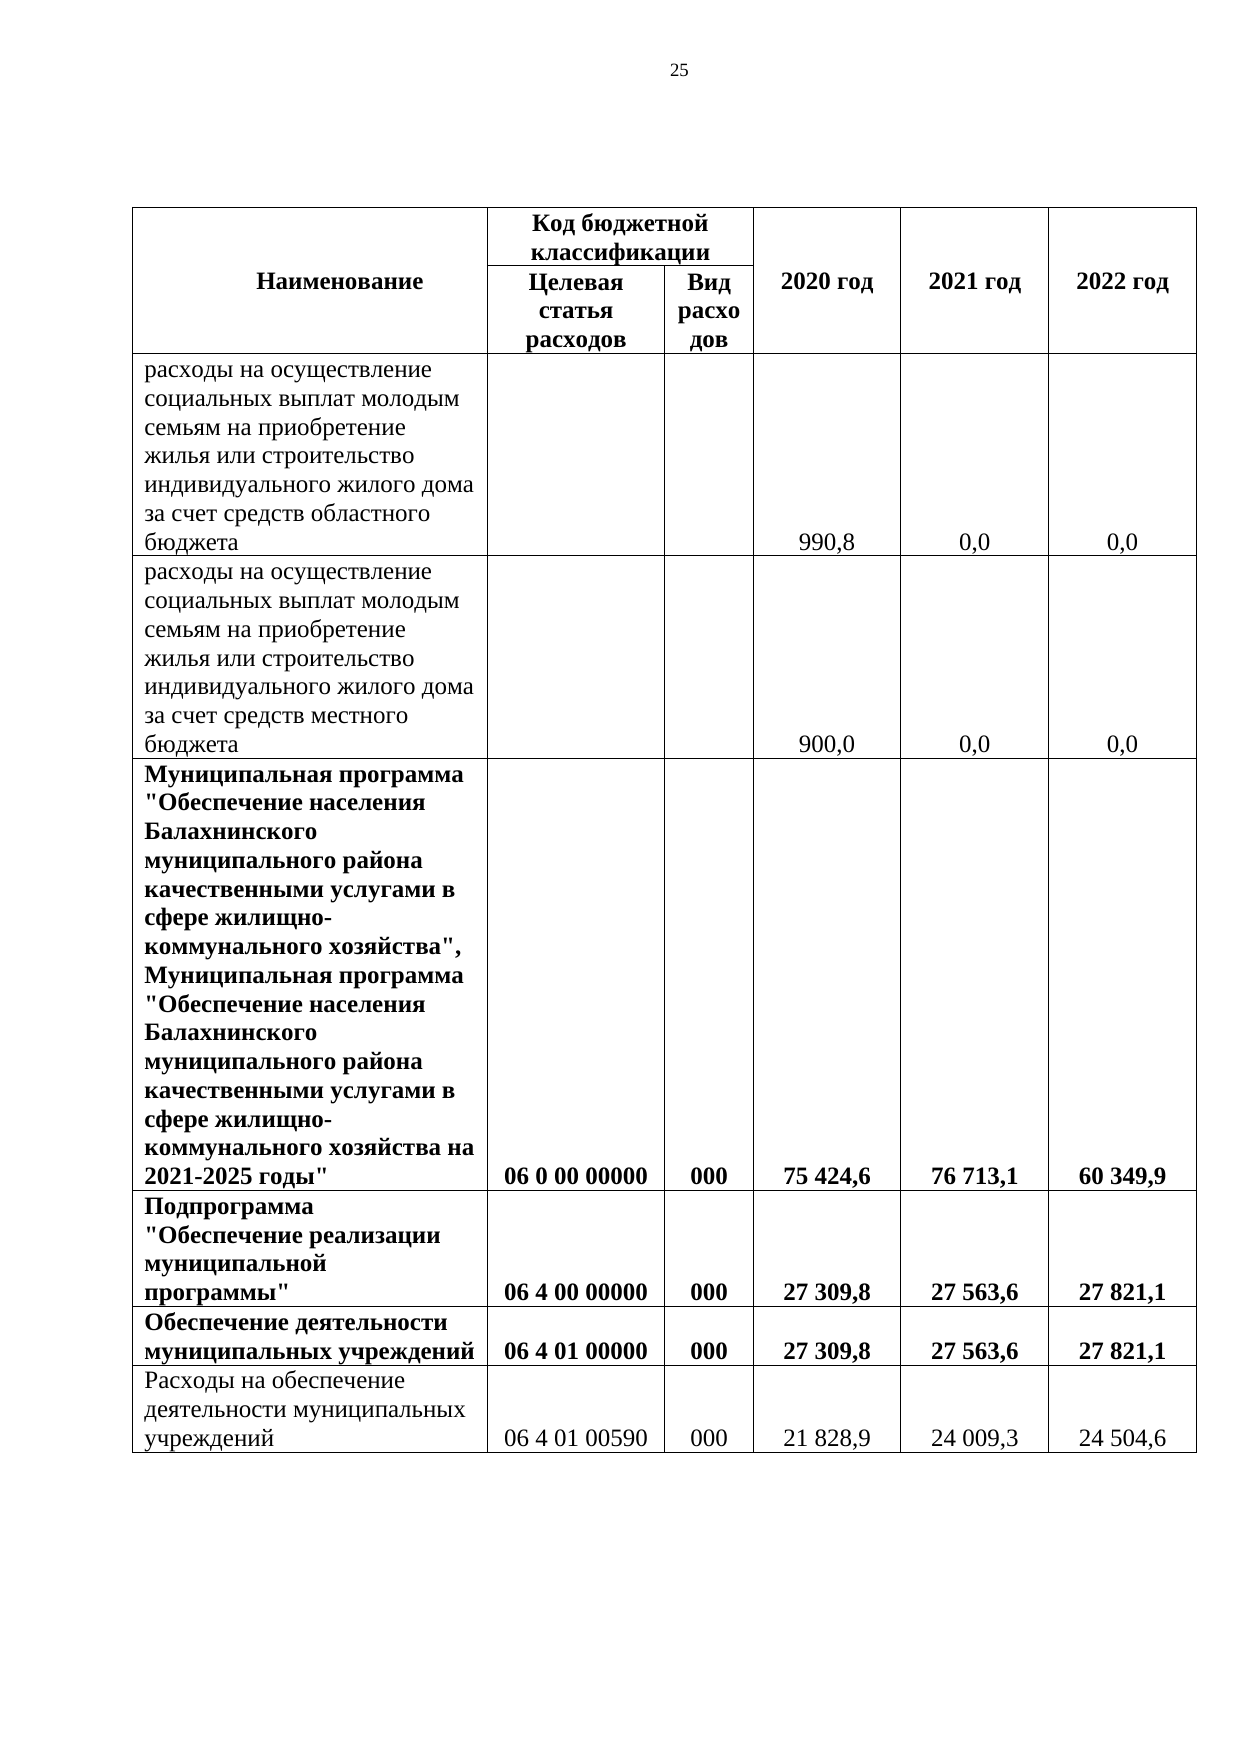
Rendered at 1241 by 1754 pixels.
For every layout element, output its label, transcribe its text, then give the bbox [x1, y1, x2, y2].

table_header Код бюджетной классификации [488, 208, 753, 265]
table_cell 0,0 [901, 354, 1048, 555]
table_header 2022 год [1049, 208, 1196, 353]
table_cell 000 [665, 759, 753, 1190]
table_cell Вид расхо дов [665, 266, 753, 353]
table_cell 24 009,3 [901, 1366, 1048, 1452]
table_cell Обеспечение деятельности муниципальных учреждений [133, 1307, 487, 1364]
table_cell 990,8 [754, 354, 900, 555]
table_cell Целевая статья расходов [488, 266, 664, 353]
table_cell [488, 556, 664, 758]
table_cell расходы на осуществление социальных выплат молодым семьям на приобретение жилья или строительство индивидуального жилого дома за счет средств областного бюджета [133, 354, 487, 555]
table_cell 06 0 00 00000 [488, 759, 664, 1190]
table_cell 000 [665, 1366, 753, 1452]
table_cell 000 [665, 1307, 753, 1364]
table_cell 24 504,6 [1049, 1366, 1196, 1452]
table_cell 75 424,6 [754, 759, 900, 1190]
table_cell Расходы на обеспечение деятельности муниципальных учреждений [133, 1366, 487, 1452]
table_cell [665, 354, 753, 555]
table_cell 06 4 01 00000 [488, 1307, 664, 1364]
table_cell 27 309,8 [754, 1191, 900, 1306]
table_cell 27 821,1 [1049, 1307, 1196, 1364]
table_cell 76 713,1 [901, 759, 1048, 1190]
table_cell Подпрограмма "Обеспечение реализации муниципальной программы" [133, 1191, 487, 1306]
table_cell 27 563,6 [901, 1191, 1048, 1306]
table_header 2021 год [901, 208, 1048, 353]
table_header 2020 год [754, 208, 900, 353]
table_cell 0,0 [1049, 354, 1196, 555]
table_cell 0,0 [1049, 556, 1196, 758]
table_cell расходы на осуществление социальных выплат молодым семьям на приобретение жилья или строительство индивидуального жилого дома за счет средств местного бюджета [133, 556, 487, 758]
table_cell 27 821,1 [1049, 1191, 1196, 1306]
table_cell 27 563,6 [901, 1307, 1048, 1364]
table_cell [665, 556, 753, 758]
table_cell 27 309,8 [754, 1307, 900, 1364]
table_cell 06 4 00 00000 [488, 1191, 664, 1306]
table_cell 0,0 [901, 556, 1048, 758]
table_cell Муниципальная программа "Обеспечение населения Балахнинского муниципального района качественными услугами в сфере жилищно-коммунального хозяйства", Муниципальная программа "Обеспечение населения Балахнинского муниципального района качественными услугами в сфере жилищно-коммунального хозяйства на 2021-2025 годы" [133, 759, 487, 1190]
table_cell 21 828,9 [754, 1366, 900, 1452]
table_cell 900,0 [754, 556, 900, 758]
table_cell [488, 354, 664, 555]
table_cell 06 4 01 00590 [488, 1366, 664, 1452]
table_header Наименование [133, 208, 487, 353]
table_cell 000 [665, 1191, 753, 1306]
table_cell 60 349,9 [1049, 759, 1196, 1190]
